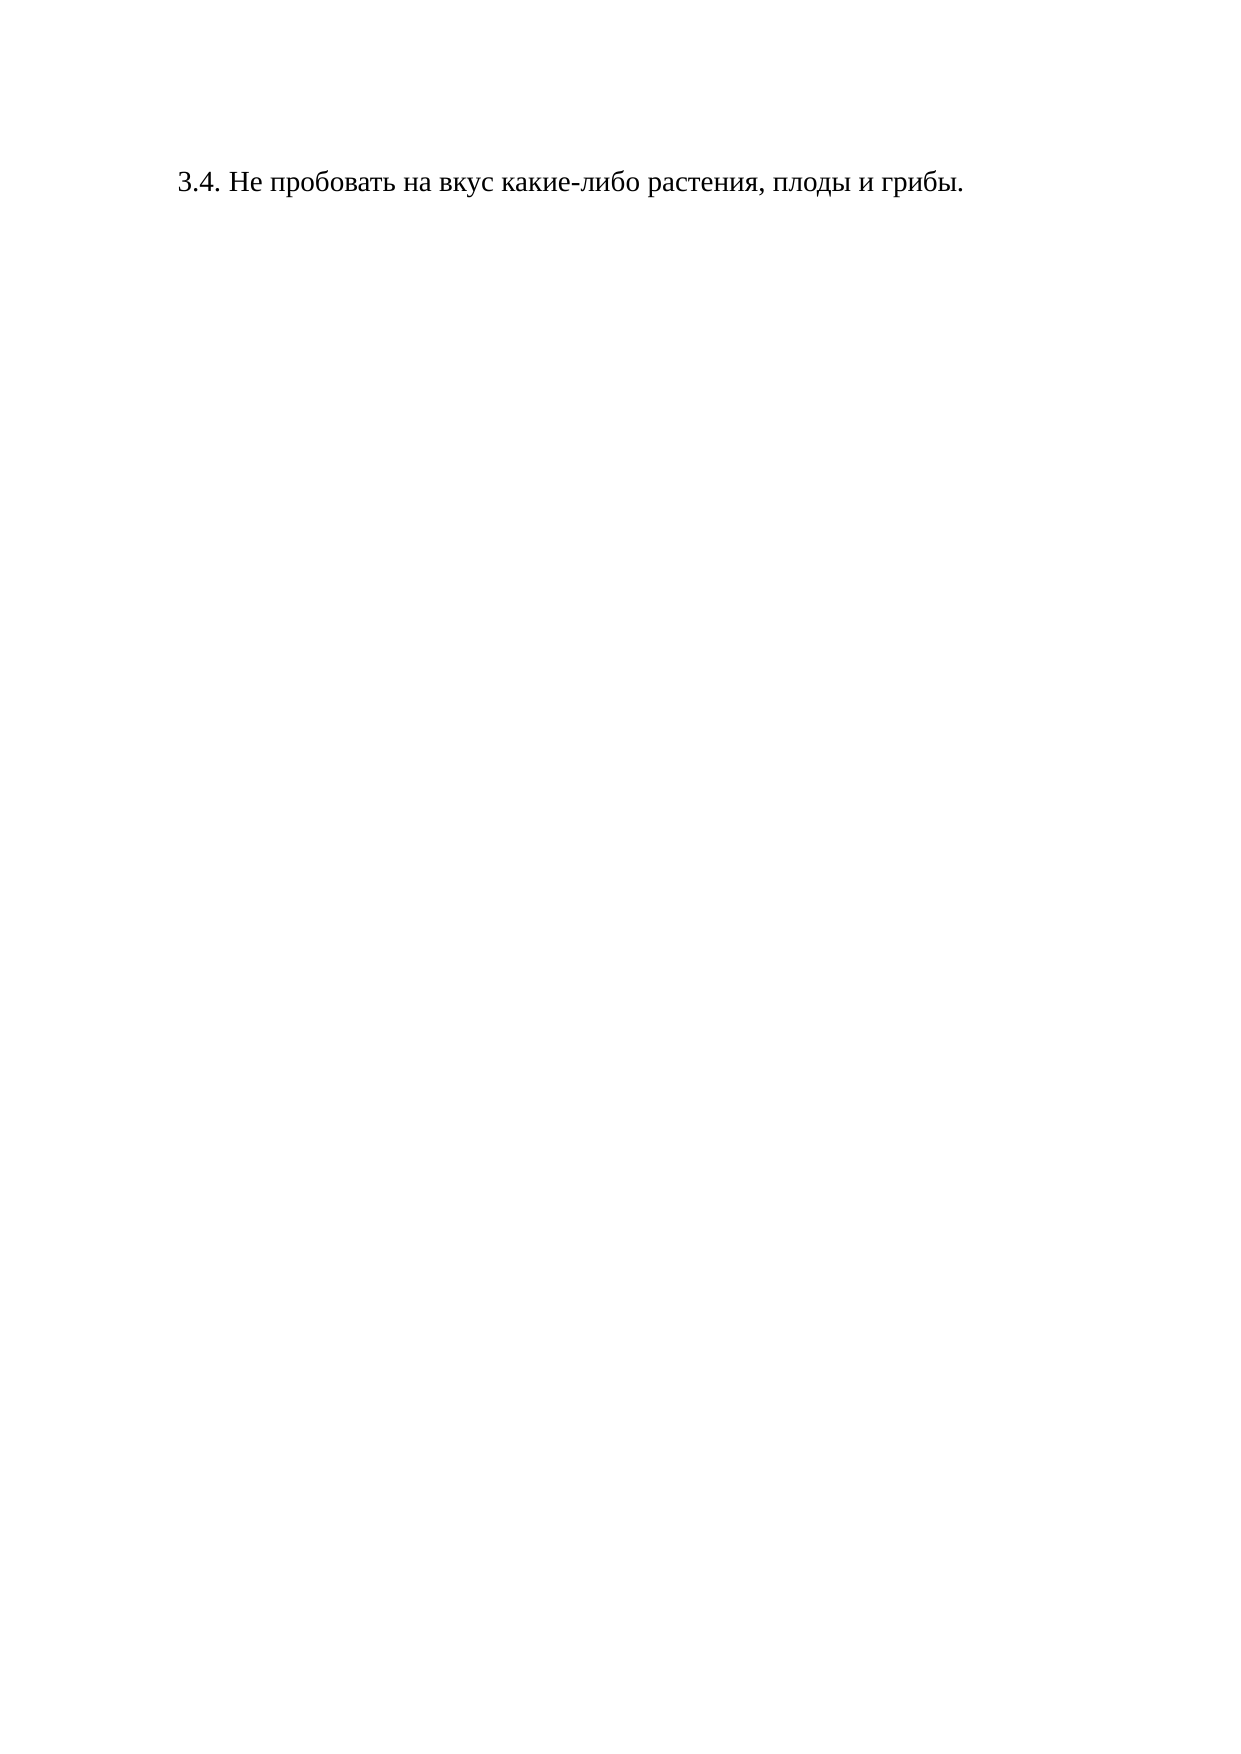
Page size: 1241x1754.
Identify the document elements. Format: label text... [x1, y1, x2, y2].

list Не пробовать на вкус какие-либо растения, плоды и грибы. [177, 164, 1240, 198]
